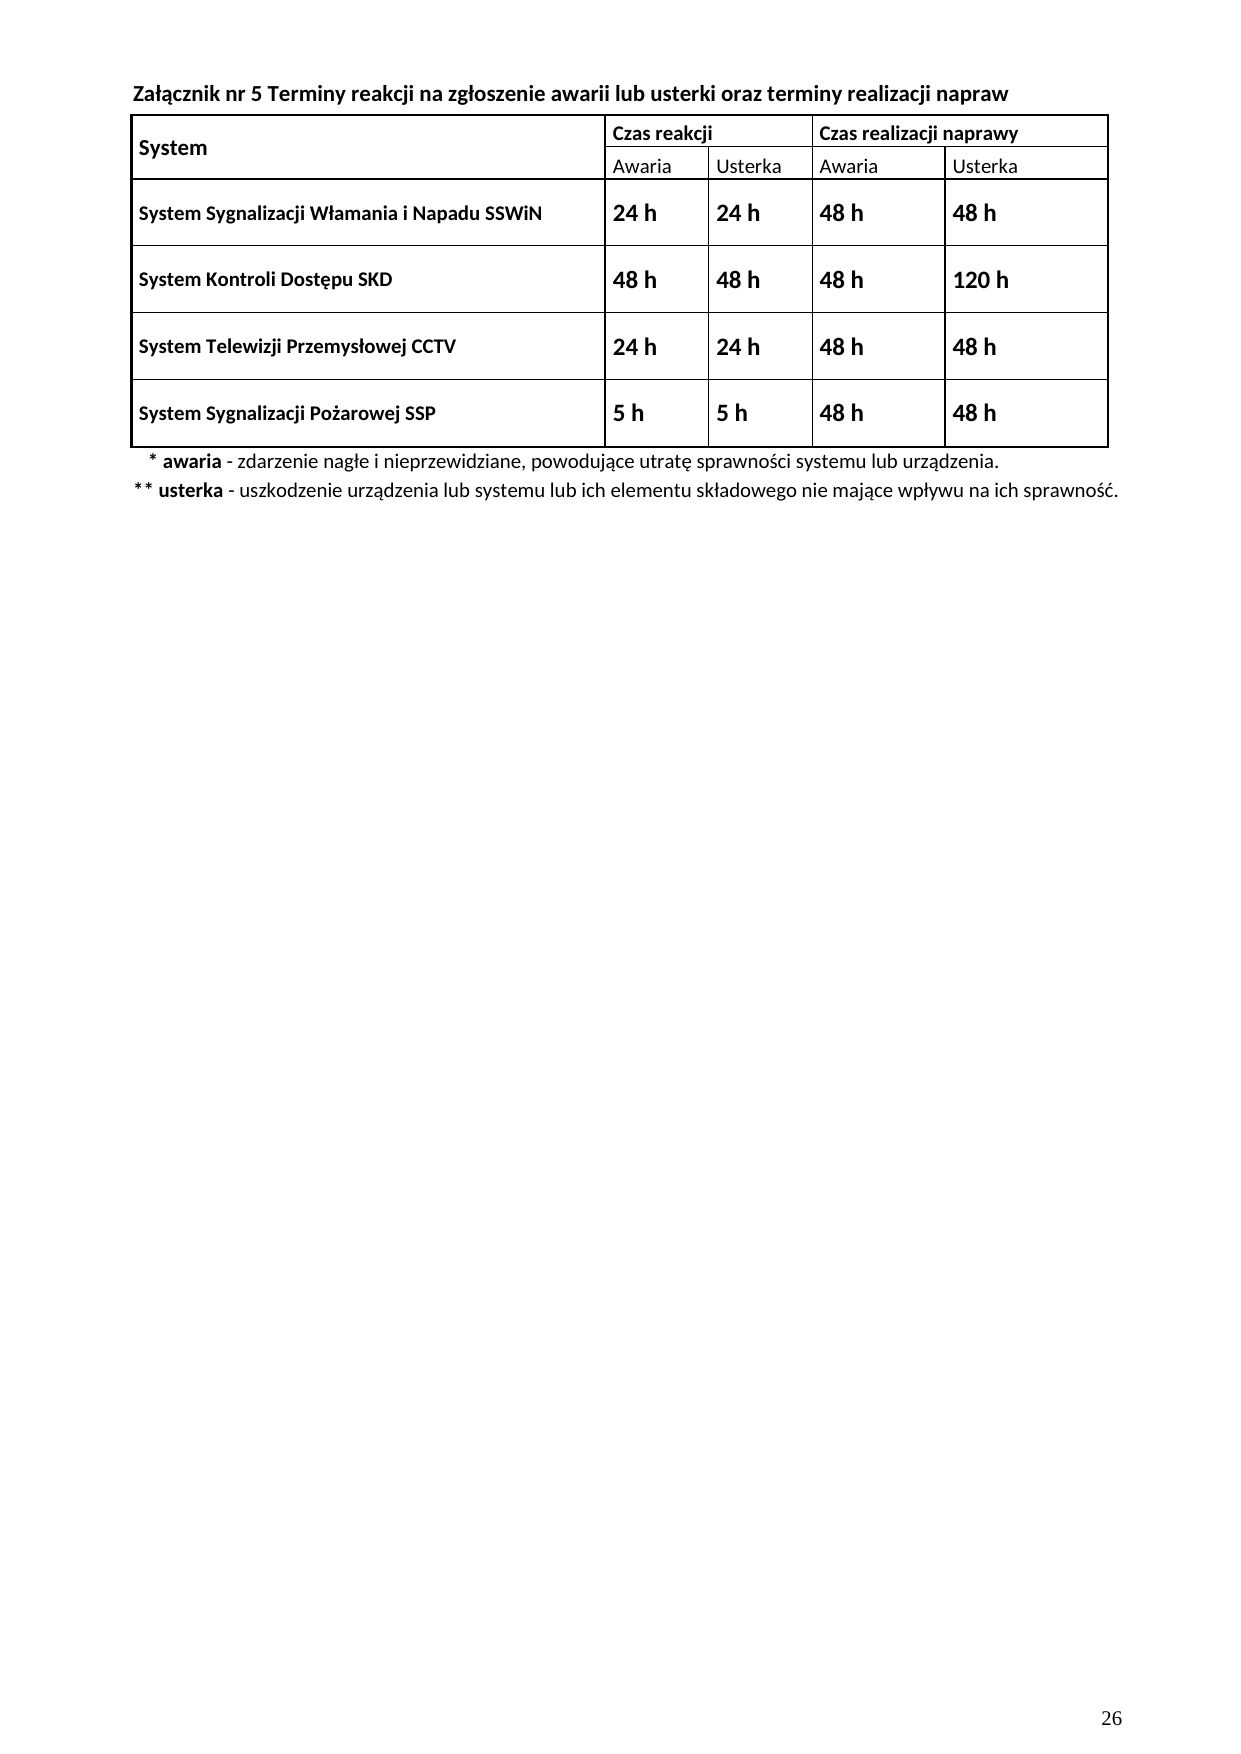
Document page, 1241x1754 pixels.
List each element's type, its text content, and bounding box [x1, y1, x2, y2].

table_cell System Sygnalizacji Włamania i Napadu SSWiN [133, 180, 604, 245]
table_header Czas reakcji [606, 116, 812, 146]
table_cell 48 h [813, 313, 944, 379]
text * awaria - zdarzenie nagłe i nieprzewidziane, powodujące utratę sprawności systemu lub urządzenia. [133, 448, 1122, 473]
table_cell 48 h [709, 246, 812, 312]
table_cell 48 h [946, 313, 1107, 379]
table_cell System Telewizji Przemysłowej CCTV [133, 313, 604, 379]
table_cell 48 h [813, 246, 944, 312]
table_cell System Sygnalizacji Pożarowej SSP [133, 380, 604, 446]
table_cell 48 h [606, 246, 708, 312]
table_cell 48 h [813, 180, 944, 245]
table_cell Awaria [606, 147, 708, 178]
table_header Czas realizacji naprawy [813, 116, 1107, 146]
table_cell System Kontroli Dostępu SKD [133, 246, 604, 312]
table_cell 5 h [709, 380, 812, 446]
table_cell 48 h [946, 380, 1107, 446]
table_cell 24 h [709, 180, 812, 245]
table_cell 120 h [946, 246, 1107, 312]
table_cell 24 h [606, 313, 708, 379]
table_header System [133, 116, 604, 178]
table_cell 48 h [813, 380, 944, 446]
text ** usterka - uszkodzenie urządzenia lub systemu lub ich elementu składowego nie mające wpływu na ich sprawność. [133, 477, 1122, 502]
table_cell 5 h [606, 380, 708, 446]
table_cell 24 h [606, 180, 708, 245]
table_cell 48 h [946, 180, 1107, 245]
table_cell Awaria [813, 147, 944, 178]
table_cell Usterka [709, 147, 812, 178]
table_cell 24 h [709, 313, 812, 379]
table_cell Usterka [946, 147, 1107, 178]
subtitle Załącznik nr 5 Terminy reakcji na zgłoszenie awarii lub usterki oraz terminy realizacji napraw [133, 79, 1122, 107]
